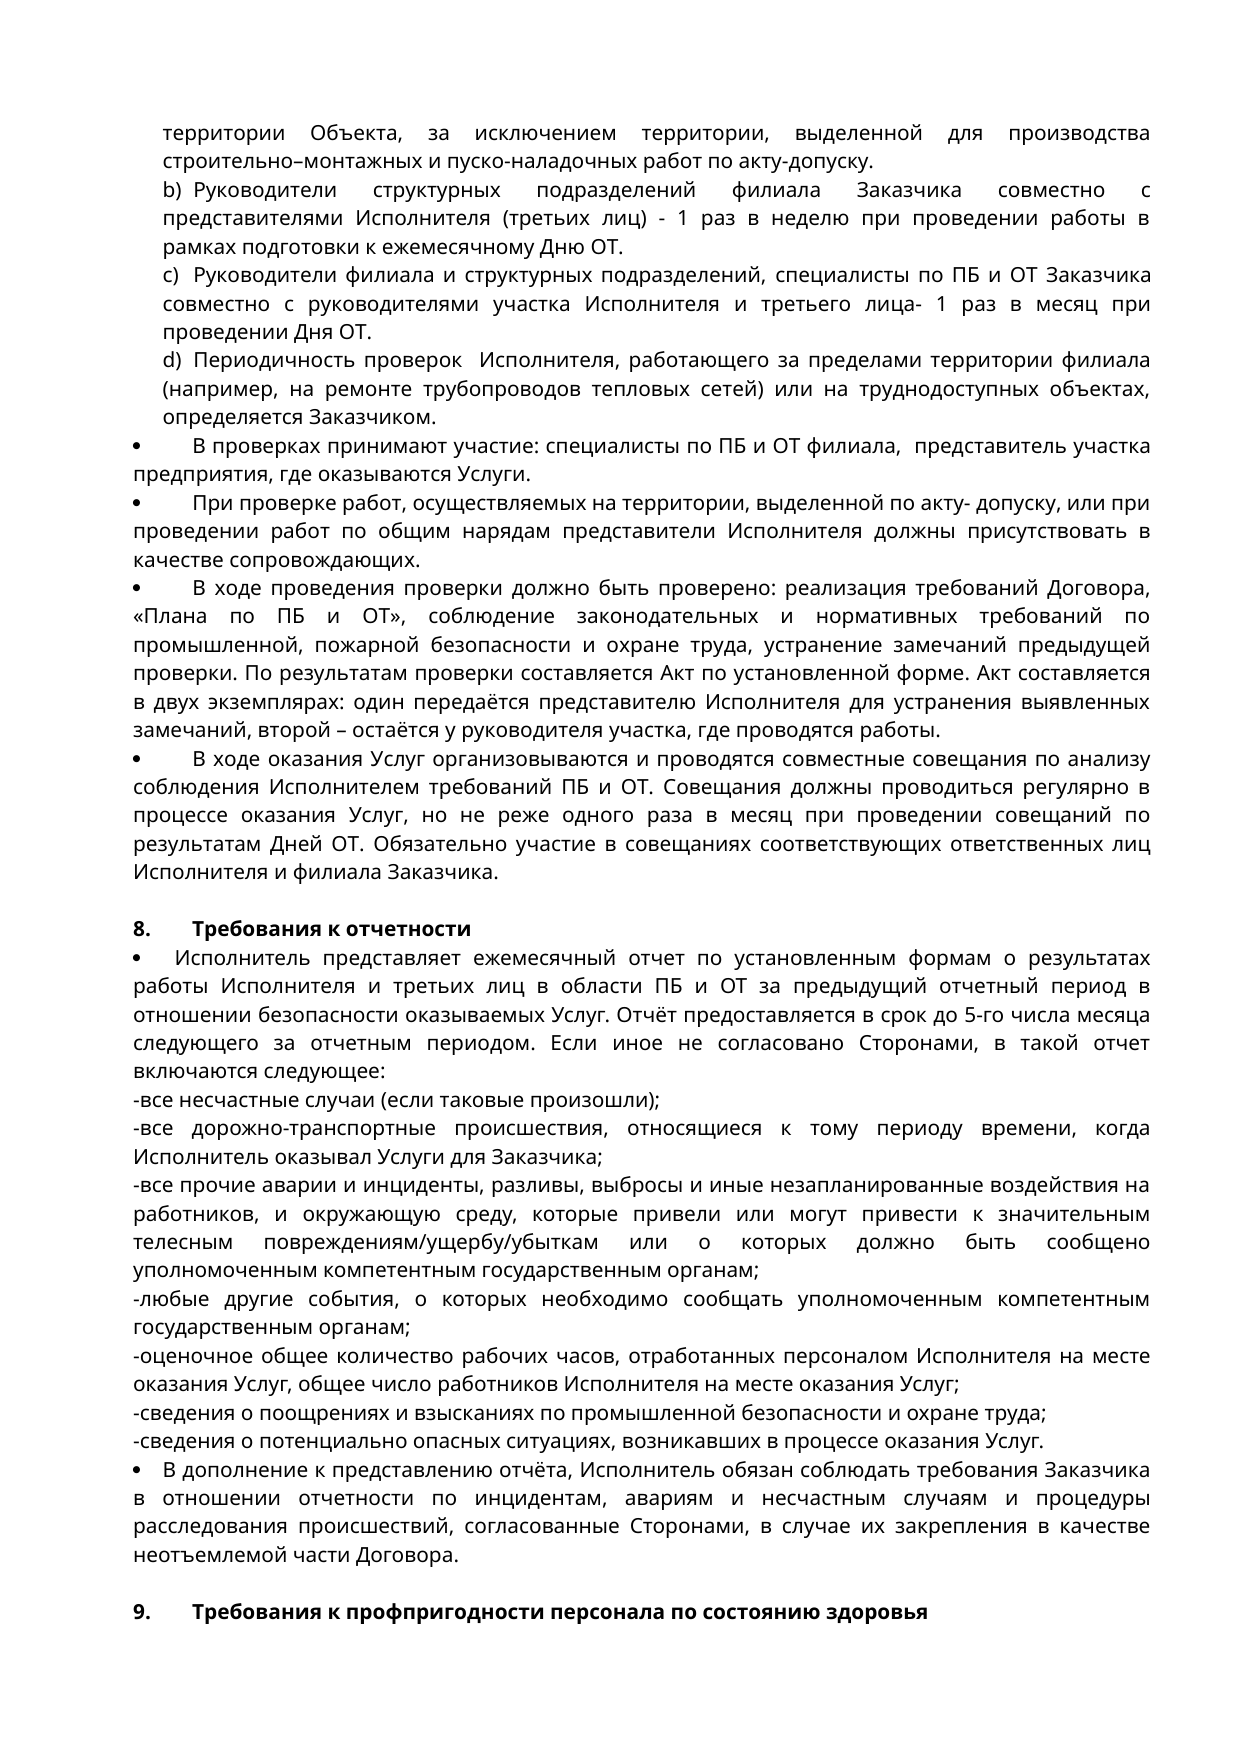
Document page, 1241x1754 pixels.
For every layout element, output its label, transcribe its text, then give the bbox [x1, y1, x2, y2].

list В ходе оказания Услуг организовываются и проводятся совместные совещания по анализу соблюдения Исполнителем требований ПБ и ОТ. Совещания должны проводиться регулярно в процессе оказания Услуг, но не реже одного раза в месяц при проведении совещаний по результатам Дней ОТ. Обязательно участие в совещаниях соответствующих ответственных лиц Исполнителя и филиала Заказчика. [133, 744, 1152, 886]
list Периодичность проверок Исполнителя, работающего за пределами территории филиала (например, на ремонте трубопроводов тепловых сетей) или на труднодоступных объектах, определяется Заказчиком. [162, 346, 1152, 431]
list В проверках принимают участие: специалисты по ПБ и ОТ филиала, представитель участка предприятия, где оказываются Услуги. [133, 431, 1152, 488]
text -все дорожно-транспортные происшествия, относящиеся к тому периоду времени, когда Исполнитель оказывал Услуги для Заказчика; [133, 1113, 1152, 1170]
text -оценочное общее количество рабочих часов, отработанных персоналом Исполнителя на месте оказания Услуг, общее число работников Исполнителя на месте оказания Услуг; [133, 1341, 1152, 1398]
text -сведения о потенциально опасных ситуациях, возникавших в процессе оказания Услуг. [133, 1426, 1152, 1455]
list В ходе проведения проверки должно быть проверено: реализация требований Договора, «Плана по ПБ и ОТ», соблюдение законодательных и нормативных требований по промышленной, пожарной безопасности и охране труда, устранение замечаний предыдущей проверки. По результатам проверки составляется Акт по установленной форме. Акт составляется в двух экземплярах: один передаётся представителю Исполнителя для устранения выявленных замечаний, второй – остаётся у руководителя участка, где проводятся работы. [133, 573, 1152, 744]
text -сведения о поощрениях и взысканиях по промышленной безопасности и охране труда; [133, 1398, 1152, 1426]
list Требования к отчетности [133, 914, 1152, 943]
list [162, 118, 1152, 175]
list Руководители филиала и структурных подразделений, специалисты по ПБ и ОТ Заказчика совместно с руководителями участка Исполнителя и третьего лица- 1 раз в месяц при проведении Дня ОТ. [162, 260, 1152, 346]
list Требования к профпригодности персонала по состоянию здоровья [133, 1597, 1152, 1625]
text -все несчастные случаи (если таковые произошли); [133, 1085, 1152, 1113]
text -все прочие аварии и инциденты, разливы, выбросы и иные незапланированные воздействия на работников, и окружающую среду, которые привели или могут привести к значительным телесным повреждениям/ущербу/убыткам или о которых должно быть сообщено уполномоченным компетентным государственным органам; [133, 1170, 1152, 1284]
text -любые другие события, о которых необходимо сообщать уполномоченным компетентным государственным органам; [133, 1284, 1152, 1341]
list При проверке работ, осуществляемых на территории, выделенной по акту- допуску, или при проведении работ по общим нарядам представители Исполнителя должны присутствовать в качестве сопровождающих. [133, 488, 1152, 573]
list Исполнитель представляет ежемесячный отчет по установленным формам о результатах работы Исполнителя и третьих лиц в области ПБ и ОТ за предыдущий отчетный период в отношении безопасности оказываемых Услуг. Отчёт предоставляется в срок до 5-го числа месяца следующего за отчетным периодом. Если иное не согласовано Сторонами, в такой отчет включаются следующее: [133, 943, 1152, 1085]
list Руководители структурных подразделений филиала Заказчика совместно с представителями Исполнителя (третьих лиц) - 1 раз в неделю при проведении работы в рамках подготовки к ежемесячному Дню ОТ. [162, 175, 1152, 260]
list В дополнение к представлению отчёта, Исполнитель обязан соблюдать требования Заказчика в отношении отчетности по инцидентам, авариям и несчастным случаям и процедуры расследования происшествий, согласованные Сторонами, в случае их закрепления в качестве неотъемлемой части Договора. [133, 1455, 1152, 1568]
